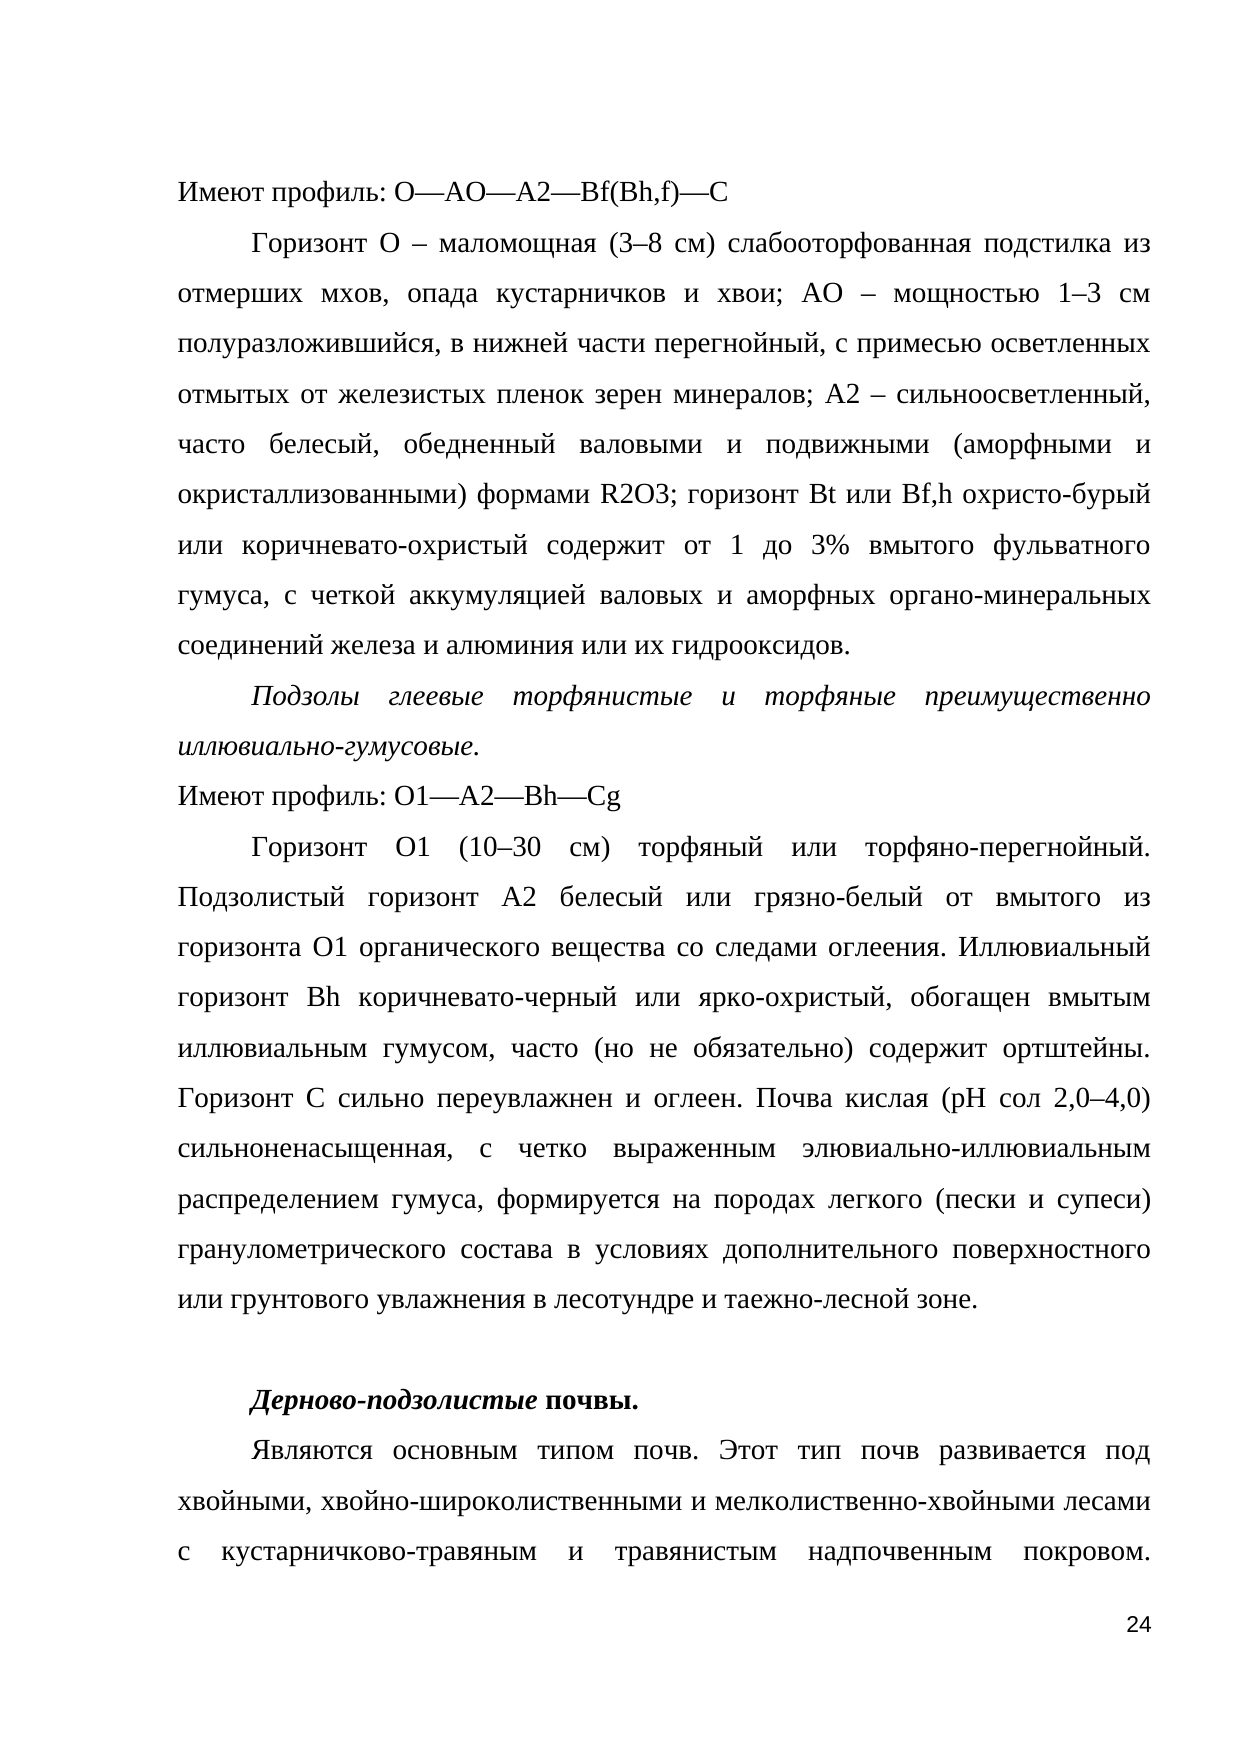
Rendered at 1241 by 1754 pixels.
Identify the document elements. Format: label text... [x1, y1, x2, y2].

text Подзолы глеевые торфянистые и торфяные преимущественно иллювиально-гумусовые. [177, 678, 1152, 762]
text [177, 1432, 1152, 1567]
text Имеют профиль: О—АО—А2—Bf(Bh,f)—С [177, 174, 1152, 208]
text Горизонт О – маломощная (3–8 см) слабооторфованная подстилка из отмерших мхов, опада кустарничков и хвои; АО – мощностью 1–3 см полуразложившийся, в нижней части перегнойный, с примесью осветленных отмытых от железистых пленок зерен минералов; А2 – сильноосветленный, часто белесый, обедненный валовыми и подвижными (аморфными и окристаллизованными) формами R2O3; горизонт Bt или Bf,h охристо-бурый или коричневато-охристый содержит от 1 до 3% вмытого фульватного гумуса, с четкой аккумуляцией валовых и аморфных органо-минеральных соединений железа и алюминия или их гидрооксидов. [177, 225, 1152, 661]
text Имеют профиль: О1—А2—Bh—Cg [177, 778, 1152, 812]
text Дерново-подзолистые почвы. [177, 1382, 1152, 1416]
text Горизонт О1 (10–30 см) торфяный или торфяно-перегнойный. Подзолистый горизонт А2 белесый или грязно-белый от вмытого из горизонта О1 органического вещества со следами оглеения. Иллювиальный горизонт Bh коричневато-черный или ярко-охристый, обогащен вмытым иллювиальным гумусом, часто (но не обязательно) содержит ортштейны. Горизонт С сильно переувлажнен и оглеен. Почва кислая (рН сол 2,0–4,0) сильноненасыщенная, с четко выраженным элювиально-иллювиальным распределением гумуса, формируется на породах легкого (пески и супеси) гранулометрического состава в условиях дополнительного поверхностного или грунтового увлажнения в лесотундре и таежно-лесной зоне. [177, 829, 1152, 1315]
